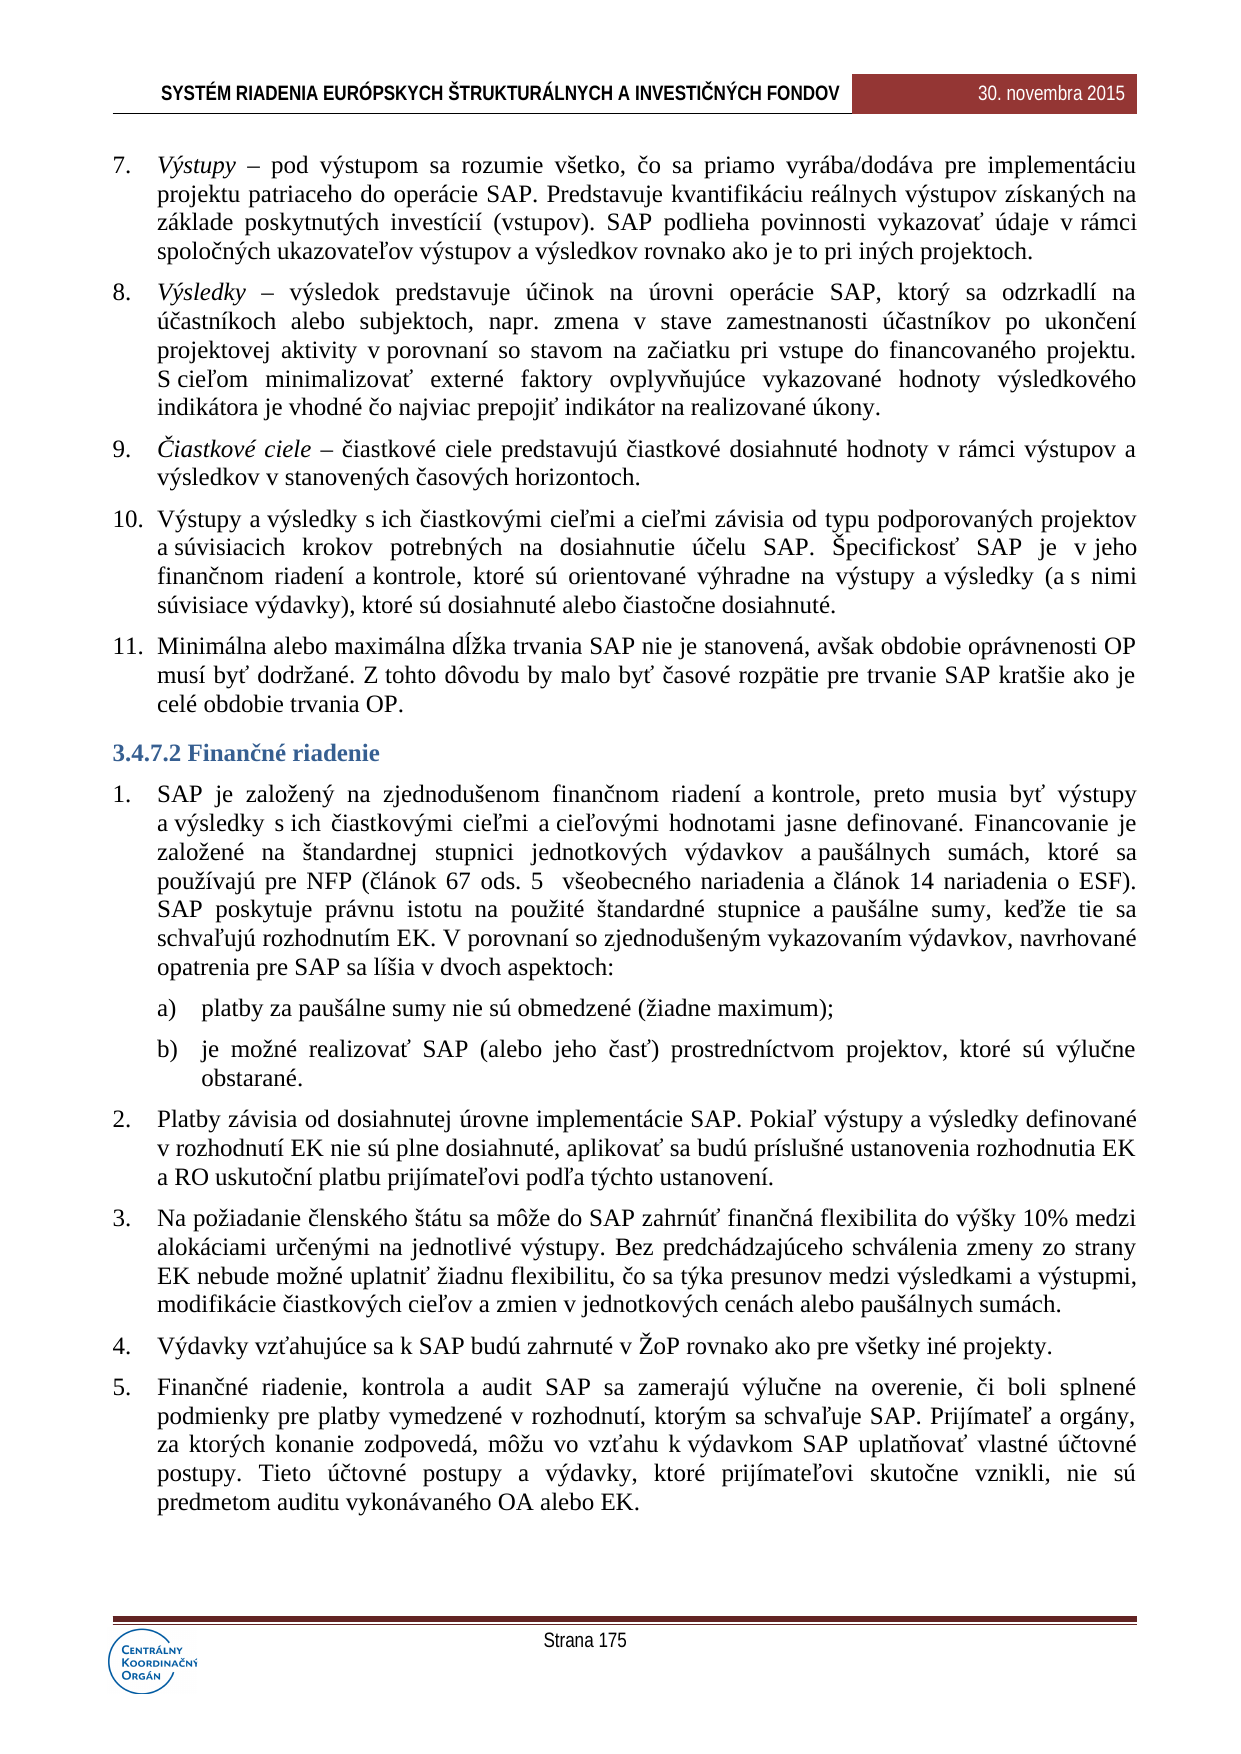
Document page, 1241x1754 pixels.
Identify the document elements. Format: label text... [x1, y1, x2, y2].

list Minimálna alebo maximálna dĺžka trvania SAP nie je stanovená, avšak obdobie oprávnenosti OP musí byť dodržané. Z tohto dôvodu by malo byť časové rozpätie pre trvanie SAP kratšie ako je celé obdobie trvania OP. [112, 631, 1137, 717]
picture [106, 1627, 198, 1693]
list Výstupy a výsledky s ich čiastkovými cieľmi a cieľmi závisia od typu podporovaných projektov a súvisiacich krokov potrebných na dosiahnutie účelu SAP. Špecifickosť SAP je v jeho finančnom riadení a kontrole, ktoré sú orientované výhradne na výstupy a výsledky (a s nimi súvisiace výdavky), ktoré sú dosiahnuté alebo čiastočne dosiahnuté. [112, 504, 1137, 619]
list platby za paušálne sumy nie sú obmedzené (žiadne maximum); [157, 993, 1137, 1022]
list je možné realizovať SAP (alebo jeho časť) prostredníctvom projektov, ktoré sú výlučne obstarané. [157, 1034, 1137, 1092]
list Finančné riadenie, kontrola a audit SAP sa zamerajú výlučne na overenie, či boli splnené podmienky pre platby vymedzené v rozhodnutí, ktorým sa schvaľuje SAP. Prijímateľ a orgány, za ktorých konanie zodpovedá, môžu vo vzťahu k výdavkom SAP uplatňovať vlastné účtovné postupy. Tieto účtovné postupy a výdavky, ktoré prijímateľovi skutočne vznikli, nie sú predmetom auditu vykonávaného OA alebo EK. [112, 1372, 1137, 1516]
list Výdavky vzťahujúce sa k SAP budú zahrnuté v ŽoP rovnako ako pre všetky iné projekty. [112, 1331, 1137, 1359]
list Platby závisia od dosiahnutej úrovne implementácie SAP. Pokiaľ výstupy a výsledky definované v rozhodnutí EK nie sú plne dosiahnuté, aplikovať sa budú príslušné ustanovenia rozhodnutia EK a RO uskutoční platbu prijímateľovi podľa týchto ustanovení. [112, 1104, 1137, 1191]
list Čiastkové ciele – čiastkové ciele predstavujú čiastkové dosiahnuté hodnoty v rámci výstupov a výsledkov v stanovených časových horizontoch. [112, 434, 1137, 491]
list Na požiadanie členského štátu sa môže do SAP zahrnúť finančná flexibilita do výšky 10% medzi alokáciami určenými na jednotlivé výstupy. Bez predchádzajúceho schválenia zmeny zo strany EK nebude možné uplatniť žiadnu flexibilitu, čo sa týka presunov medzi výsledkami a výstupmi, modifikácie čiastkových cieľov a zmien v jednotkových cenách alebo paušálnych sumách. [112, 1203, 1137, 1318]
list Výstupy – pod výstupom sa rozumie všetko, čo sa priamo vyrába/dodáva pre implementáciu projektu patriaceho do operácie SAP. Predstavuje kvantifikáciu reálnych výstupov získaných na základe poskytnutých investícií (vstupov). SAP podlieha povinnosti vykazovať údaje v rámci spoločných ukazovateľov výstupov a výsledkov rovnako ako je to pri iných projektoch. [112, 150, 1137, 265]
list SAP je založený na zjednodušenom finančnom riadení a kontrole, preto musia byť výstupy a výsledky s ich čiastkovými cieľmi a cieľovými hodnotami jasne definované. Financovanie je založené na štandardnej stupnici jednotkových výdavkov a paušálnych sumách, ktoré sa používajú pre NFP (článok 67 ods. 5 všeobecného nariadenia a článok 14 nariadenia o ESF). SAP poskytuje právnu istotu na použité štandardné stupnice a paušálne sumy, keďže tie sa schvaľujú rozhodnutím EK. V porovnaní so zjednodušeným vykazovaním výdavkov, navrhované opatrenia pre SAP sa líšia v dvoch aspektoch: [112, 779, 1137, 981]
list Výsledky – výsledok predstavuje účinok na úrovni operácie SAP, ktorý sa odzrkadlí na účastníkoch alebo subjektoch, napr. zmena v stave zamestnanosti účastníkov po ukončení projektovej aktivity v porovnaní so stavom na začiatku pri vstupe do financovaného projektu. S cieľom minimalizovať externé faktory ovplyvňujúce vykazované hodnoty výsledkového indikátora je vhodné čo najviac prepojiť indikátor na realizované úkony. [112, 277, 1137, 421]
text 3.4.7.2 Finančné riadenie [112, 738, 1137, 767]
